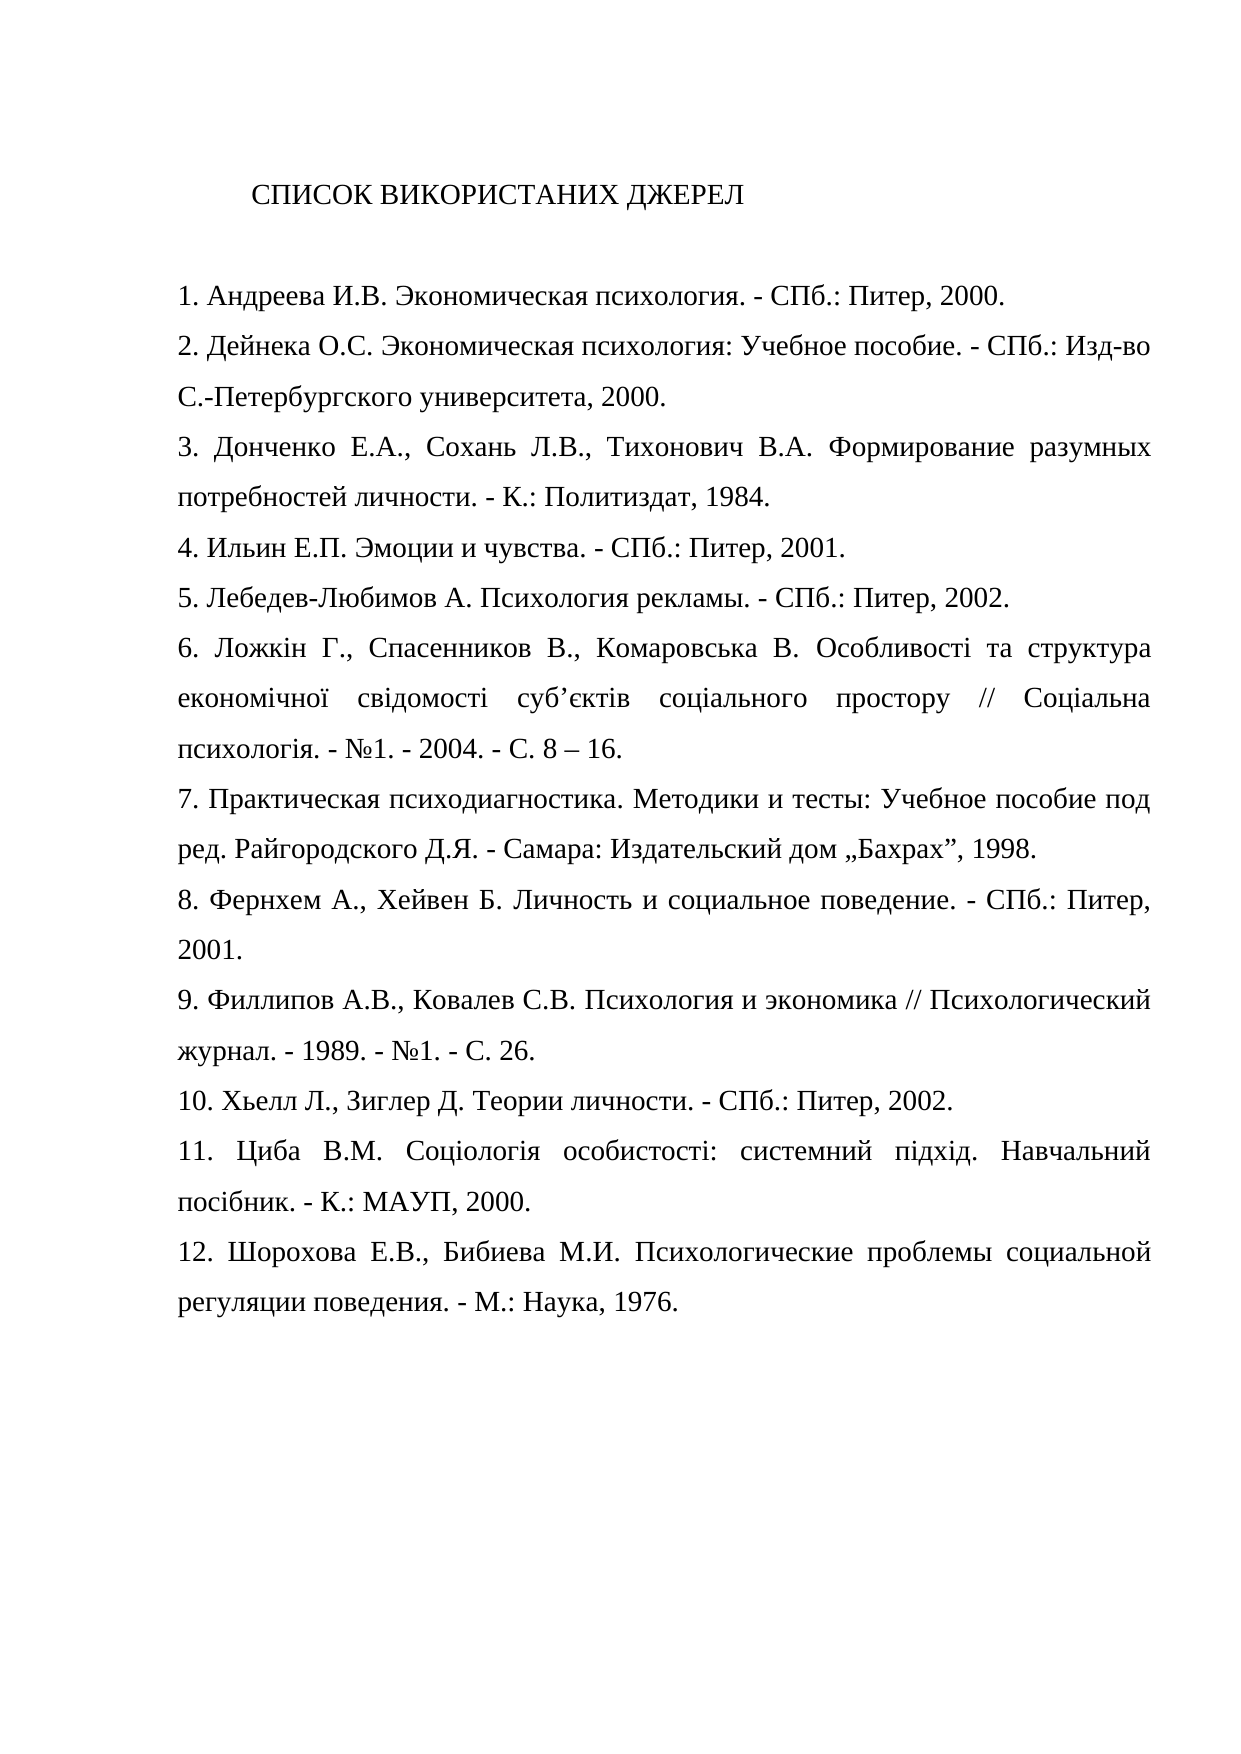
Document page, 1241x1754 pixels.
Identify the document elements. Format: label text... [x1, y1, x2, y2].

text 5. Лебедев-Любимов А. Психология рекламы. - СПб.: Питер, 2002. [177, 580, 1152, 613]
text 7. Практическая психодиагностика. Методики и тесты: Учебное пособие под ред. Райгородского Д.Я. - Самара: Издательский дом „Бахрах”, 1998. [177, 781, 1152, 865]
text 8. Фернхем А., Хейвен Б. Личность и социальное поведение. - СПб.: Питер, 2001. [177, 882, 1152, 966]
text 10. Хьелл Л., Зиглер Д. Теории личности. - СПб.: Питер, 2002. [177, 1083, 1152, 1117]
text 2. Дейнека О.С. Экономическая психология: Учебное пособие. - СПб.: Изд-во С.-Петербургского университета, 2000. [177, 328, 1152, 412]
text 1. Андреева И.В. Экономическая психология. - СПб.: Питер, 2000. [177, 278, 1152, 312]
text 4. Ильин Е.П. Эмоции и чувства. - СПб.: Питер, 2001. [177, 530, 1152, 563]
text 3. Донченко Е.А., Сохань Л.В., Тихонович В.А. Формирование разумных потребностей личности. - К.: Политиздат, 1984. [177, 429, 1152, 513]
text 11. Циба В.М. Соціологія особистості: системний підхід. Навчальний посібник. - К.: МАУП, 2000. [177, 1133, 1152, 1217]
text 6. Ложкін Г., Спасенников В., Комаровська В. Особливості та структура економічної свідомості суб’єктів соціального простору // Соціальна психологія. - №1. - 2004. - С. 8 – 16. [177, 630, 1152, 764]
text 12. Шорохова Е.В., Бибиева М.И. Психологические проблемы социальной регуляции поведения. - М.: Наука, 1976. [177, 1234, 1152, 1318]
text СПИСОК ВИКОРИСТАНИХ ДЖЕРЕЛ [177, 177, 1152, 211]
text 9. Филлипов А.В., Ковалев С.В. Психология и экономика // Психологический журнал. - 1989. - №1. - С. 26. [177, 982, 1152, 1066]
